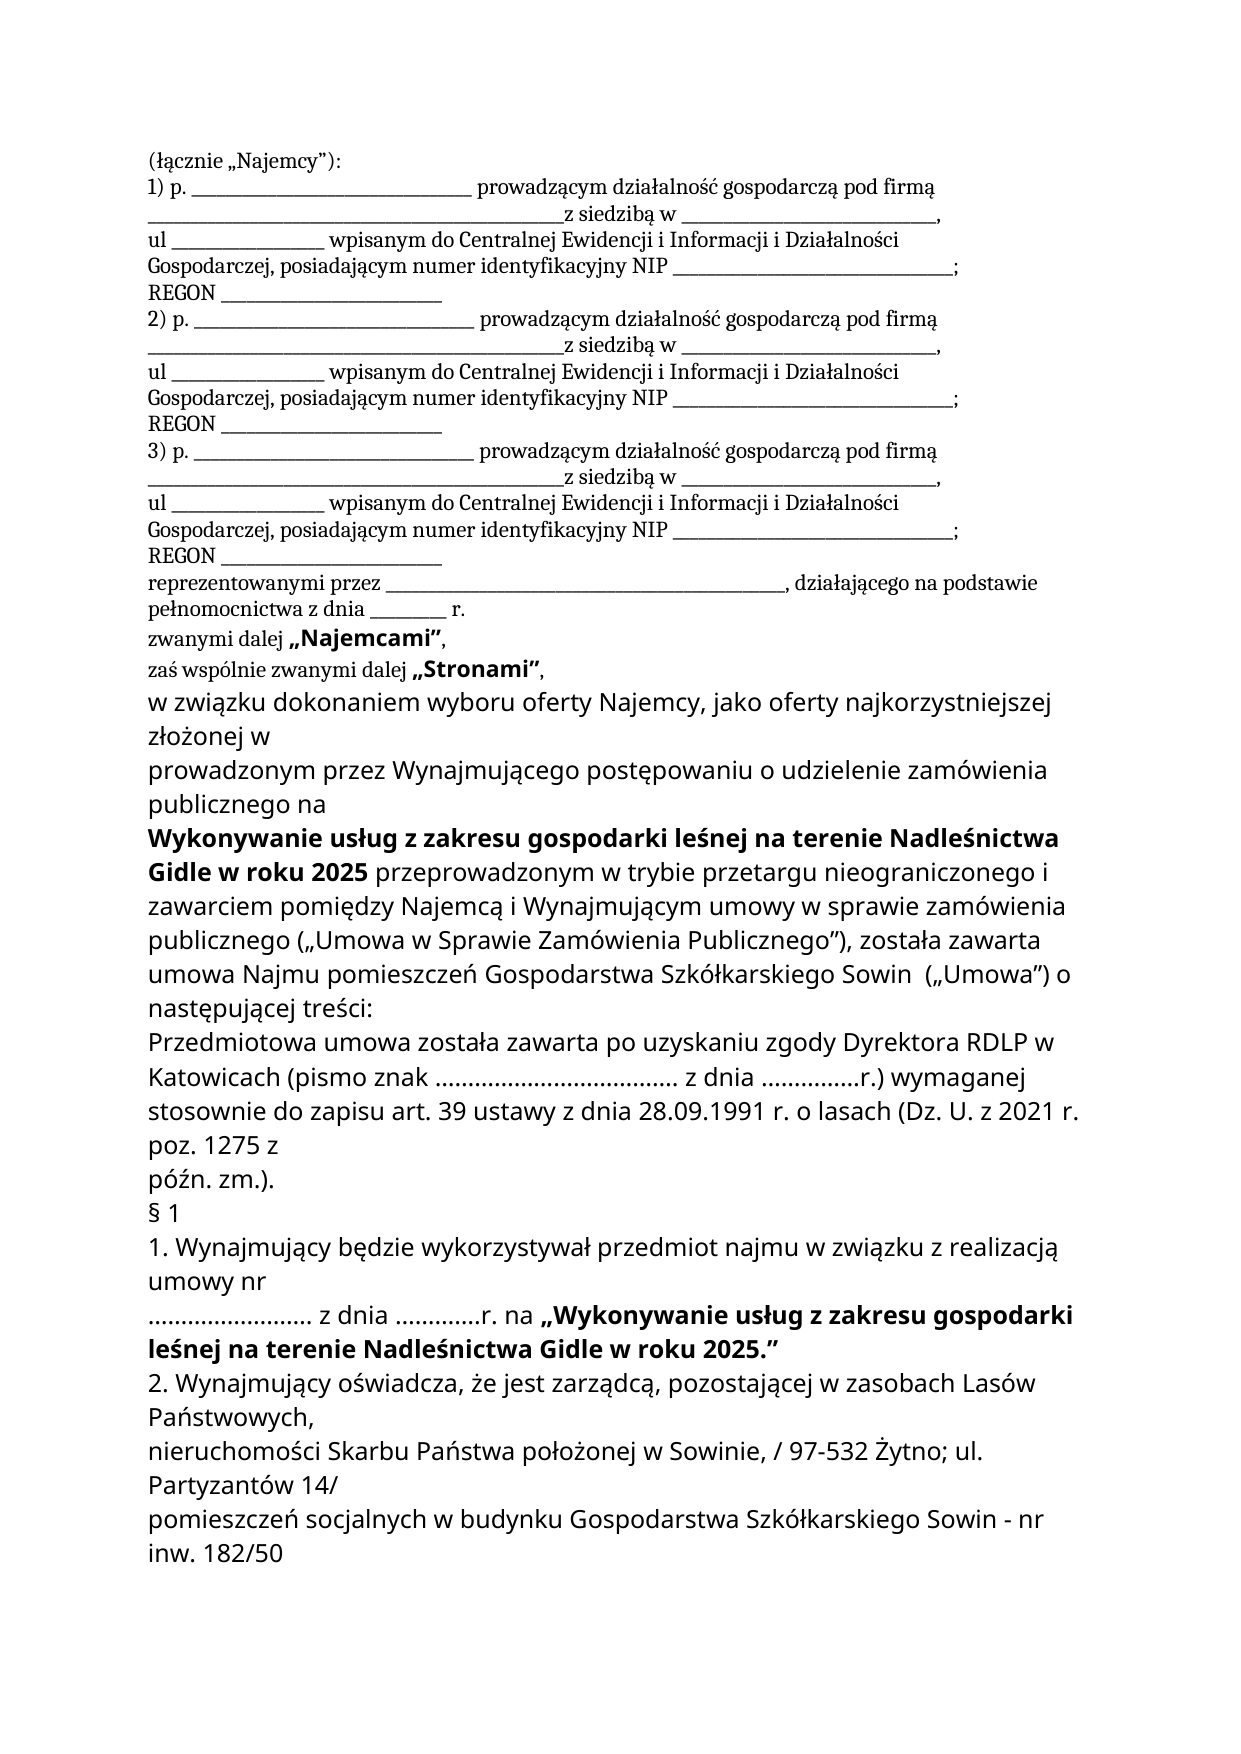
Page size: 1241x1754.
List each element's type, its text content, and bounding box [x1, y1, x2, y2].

text REGON __________________________ [148, 411, 1093, 437]
text zaś wspólnie zwanymi dalej „Stronami”, [148, 653, 1093, 684]
text 2. Wynajmujący oświadcza, że jest zarządcą, pozostającej w zasobach Lasów Państwowych, [148, 1366, 1093, 1434]
text § 1 [148, 1195, 1093, 1229]
text _________________________________________________z siedzibą w ______________________________, [148, 200, 1093, 227]
text _________________________________________________z siedzibą w ______________________________, [148, 464, 1093, 490]
text pomieszczeń socjalnych w budynku Gospodarstwa Szkółkarskiego Sowin - nr inw. 182/50 [148, 1502, 1093, 1570]
text 2) p. _________________________________ prowadzącym działalność gospodarczą pod firmą [148, 306, 1093, 332]
text zwanymi dalej „Najemcami”, [148, 622, 1093, 653]
text ul __________________ wpisanym do Centralnej Ewidencji i Informacji i Działalności [148, 358, 1093, 385]
text Gospodarczej, posiadającym numer identyfikacyjny NIP _________________________________; [148, 517, 1093, 543]
text reprezentowanymi przez _______________________________________________, działającego na podstawie [148, 569, 1093, 596]
text Gospodarczej, posiadającym numer identyfikacyjny NIP _________________________________; [148, 385, 1093, 411]
text ul __________________ wpisanym do Centralnej Ewidencji i Informacji i Działalności [148, 227, 1093, 253]
text późn. zm.). [148, 1161, 1093, 1195]
text Gospodarczej, posiadającym numer identyfikacyjny NIP _________________________________; [148, 253, 1093, 279]
text stosownie do zapisu art. 39 ustawy z dnia 28.09.1991 r. o lasach (Dz. U. z 2021 r. poz. 1275 z [148, 1093, 1093, 1161]
text REGON __________________________ [148, 279, 1093, 306]
text 3) p. _________________________________ prowadzącym działalność gospodarczą pod firmą [148, 437, 1093, 464]
text pełnomocnictwa z dnia _________ r. [148, 596, 1093, 622]
text nieruchomości Skarbu Państwa położonej w Sowinie, / 97-532 Żytno; ul. Partyzantów 14/ [148, 1434, 1093, 1502]
text _________________________________________________z siedzibą w ______________________________, [148, 332, 1093, 358]
text 1) p. _________________________________ prowadzącym działalność gospodarczą pod firmą [148, 174, 1093, 200]
text (łącznie „Najemcy”): [148, 148, 1093, 174]
text Wykonywanie usług z zakresu gospodarki leśnej na terenie Nadleśnictwa Gidle w roku 2025 przeprowadzonym w trybie przetargu nieograniczonego i zawarciem pomiędzy Najemcą i Wynajmującym umowy w sprawie zamówienia publicznego („Umowa w Sprawie Zamówienia Publicznego”), została zawarta umowa Najmu pomieszczeń Gospodarstwa Szkółkarskiego Sowin („Umowa”) o następującej treści: [148, 821, 1093, 1025]
text w związku dokonaniem wyboru oferty Najemcy, jako oferty najkorzystniejszej złożonej w [148, 684, 1093, 753]
text ul __________________ wpisanym do Centralnej Ewidencji i Informacji i Działalności [148, 490, 1093, 517]
text prowadzonym przez Wynajmującego postępowaniu o udzielenie zamówienia publicznego na [148, 753, 1093, 821]
text Przedmiotowa umowa została zawarta po uzyskaniu zgody Dyrektora RDLP w Katowicach (pismo znak ………………………………. z dnia ……………r.) wymaganej [148, 1025, 1093, 1093]
text ……………………. z dnia ………….r. na „Wykonywanie usług z zakresu gospodarki leśnej na terenie Nadleśnictwa Gidle w roku 2025.” [148, 1298, 1093, 1366]
text 1. Wynajmujący będzie wykorzystywał przedmiot najmu w związku z realizacją umowy nr [148, 1229, 1093, 1298]
text REGON __________________________ [148, 543, 1093, 569]
